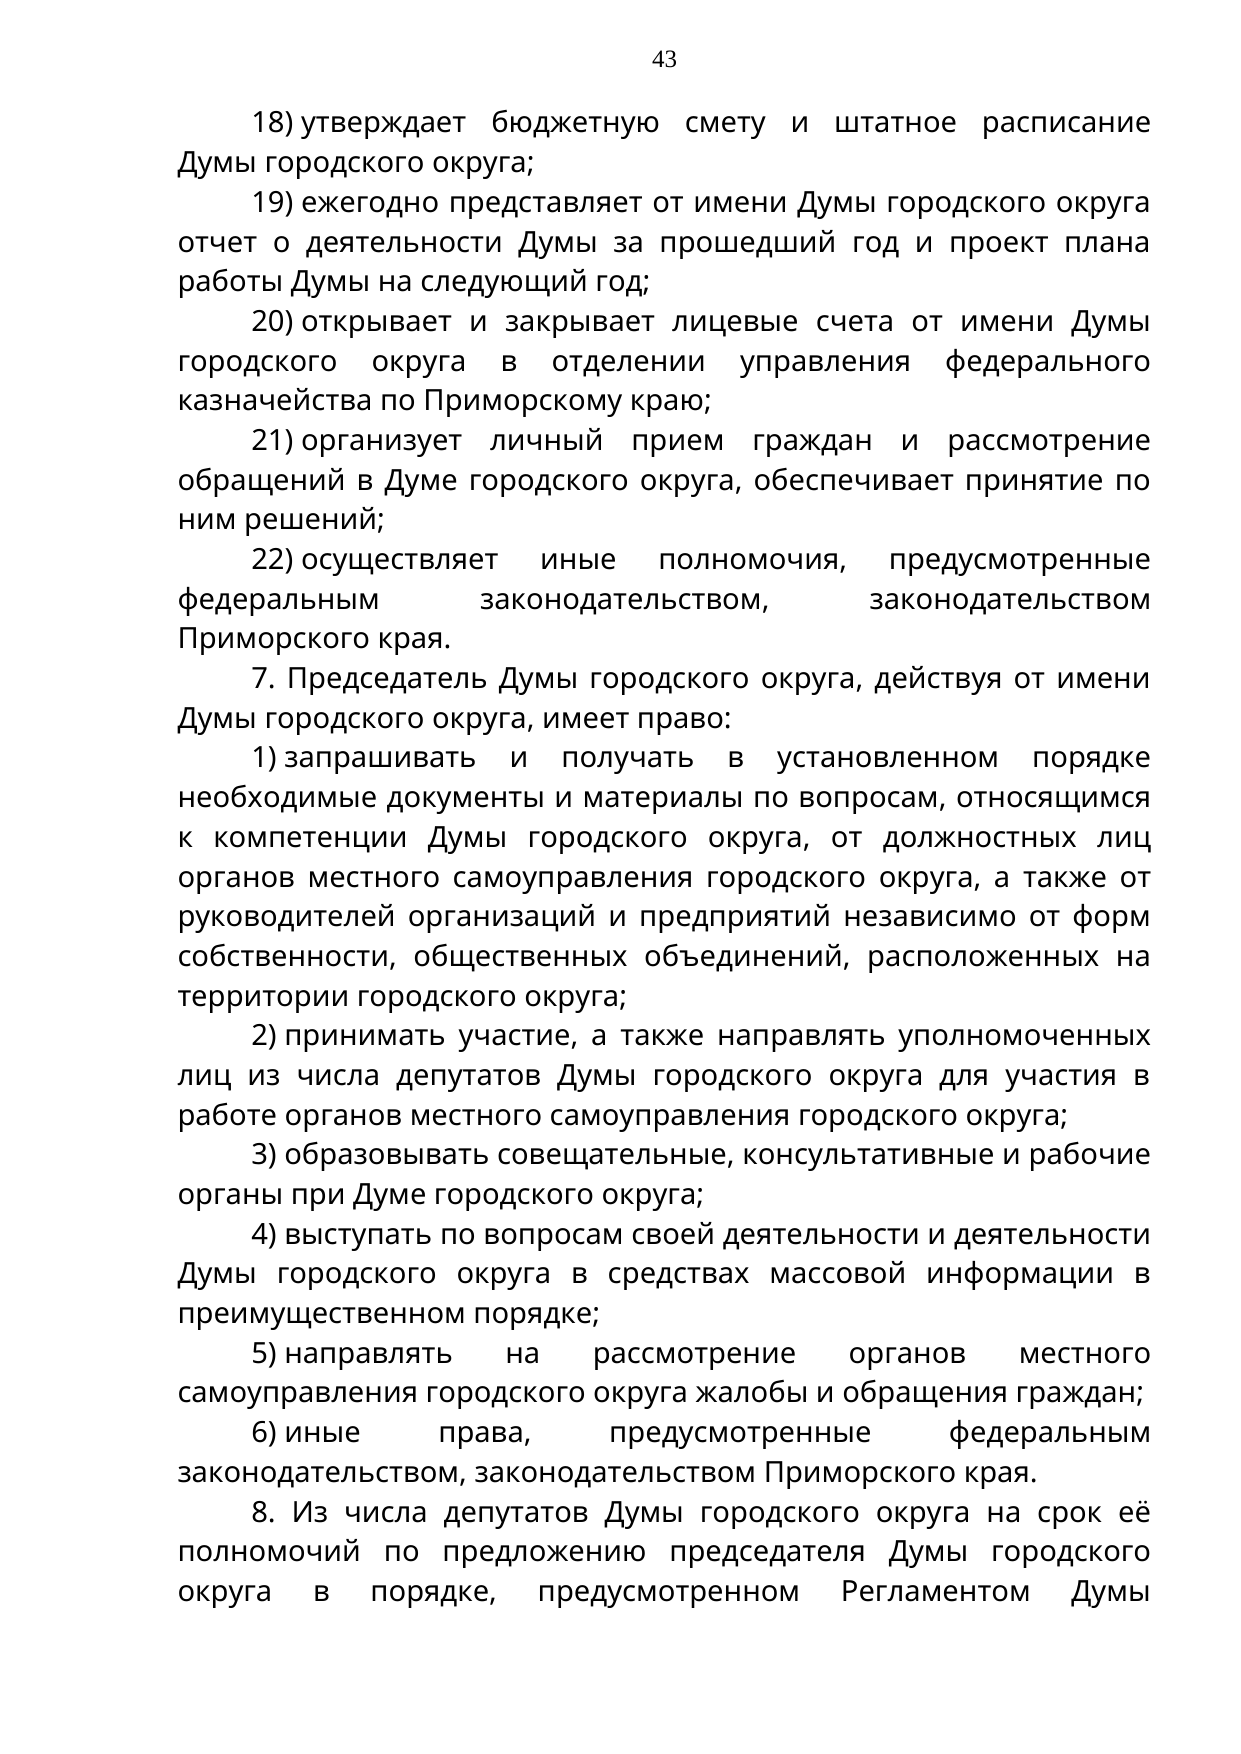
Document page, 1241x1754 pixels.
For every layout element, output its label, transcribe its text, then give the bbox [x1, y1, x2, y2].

text 20) открывает и закрывает лицевые счета от имени Думы городского округа в отделении управления федерального казначейства по Приморскому краю; [177, 300, 1152, 419]
text 19) ежегодно представляет от имени Думы городского округа отчет о деятельности Думы за прошедший год и проект плана работы Думы на следующий год; [177, 181, 1152, 300]
text 1) запрашивать и получать в установленном порядке необходимые документы и материалы по вопросам, относящимся к компетенции Думы городского округа, от должностных лиц органов местного самоуправления городского округа, а также от руководителей организаций и предприятий независимо от форм собственности, общественных объединений, расположенных на территории городского округа; [177, 737, 1152, 1014]
text 4) выступать по вопросам своей деятельности и деятельности Думы городского округа в средствах массовой информации в преимущественном порядке; [177, 1213, 1152, 1332]
text 21) организует личный прием граждан и рассмотрение обращений в Думе городского округа, обеспечивает принятие по ним решений; [177, 419, 1152, 538]
text 3) образовывать совещательные, консультативные и рабочие органы при Думе городского округа; [177, 1134, 1152, 1213]
text 22) осуществляет иные полномочия, предусмотренные федеральным законодательством, законодательством Приморского края. [177, 538, 1152, 657]
text 6) иные права, предусмотренные федеральным законодательством, законодательством Приморского края. [177, 1411, 1152, 1491]
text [177, 1491, 1152, 1610]
text 5) направлять на рассмотрение органов местного самоуправления городского округа жалобы и обращения граждан; [177, 1332, 1152, 1411]
text 7. Председатель Думы городского округа, действуя от имени Думы городского округа, имеет право: [177, 657, 1152, 737]
text 18) утверждает бюджетную смету и штатное расписание Думы городского округа; [177, 102, 1152, 181]
text 2) принимать участие, а также направлять уполномоченных лиц из числа депутатов Думы городского округа для участия в работе органов местного самоуправления городского округа; [177, 1014, 1152, 1134]
